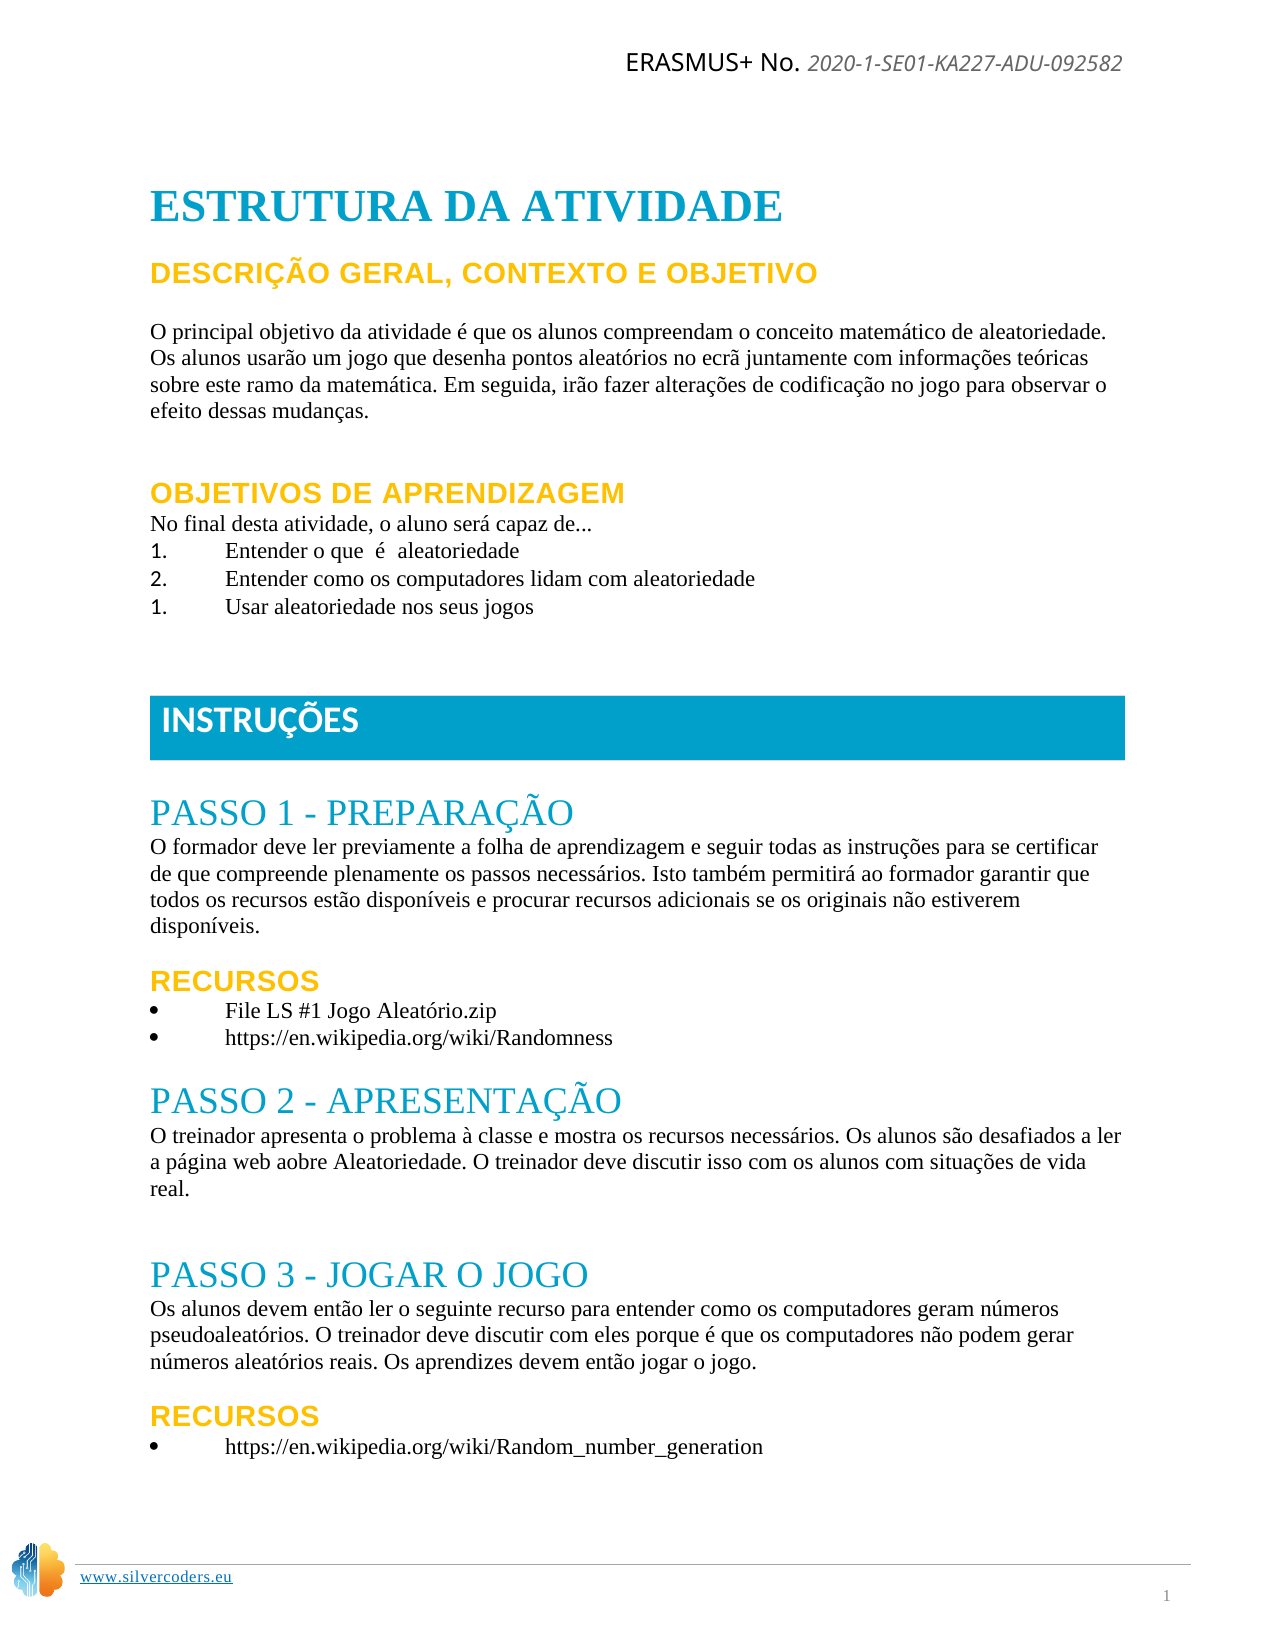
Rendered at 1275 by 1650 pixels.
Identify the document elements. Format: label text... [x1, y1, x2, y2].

text Os alunos devem então ler o seguinte recurso para entender como os computadores geram números pseudoaleatórios. O treinador deve discutir com eles porque é que os computadores não podem gerar números aleatórios reais. Os aprendizes devem então jogar o jogo. [150, 1295, 1125, 1374]
subtitle OBJETIVOS DE APRENDIZAGEM [150, 476, 1125, 510]
subtitle RECURSOS [150, 1399, 1125, 1433]
list Entender como os computadores lidam com aleatoriedade [150, 564, 1125, 592]
text PASSO 3 - JOGAR O JOGO [150, 1252, 1125, 1295]
text O treinador apresenta o problema à classe e mostra os recursos necessários. Os alunos são desafiados a ler a página web aobre Aleatoriedade. O treinador deve discutir isso com os alunos com situações de vida real. [150, 1122, 1125, 1201]
text PASSO 2 - APRESENTAÇÃO [150, 1079, 1125, 1122]
text Os alunos usarão um jogo que desenha pontos aleatórios no ecrã juntamente com informações teóricas sobre este ramo da matemática. Em seguida, irão fazer alterações de codificação no jogo para observar o efeito dessas mudanças. [150, 344, 1125, 423]
list https://en.wikipedia.org/wiki/Random_number_generation [150, 1433, 1125, 1459]
text PASSO 1 - PREPARAÇÃO [150, 790, 1125, 833]
picture [11, 1543, 65, 1597]
list Usar aleatoriedade nos seus jogos [150, 592, 1125, 620]
table_header INSTRUÇÕES [150, 696, 1125, 760]
list File LS #1 Jogo Aleatório.zip [150, 997, 1125, 1024]
text ESTRUTURA DA ATIVIDADE [150, 179, 1125, 231]
list Entender o que é aleatoriedade [150, 536, 1125, 564]
text No final desta atividade, o aluno será capaz de... [150, 510, 1125, 536]
text O principal objetivo da atividade é que os alunos compreendam o conceito matemático de aleatoriedade. [150, 318, 1125, 344]
list https://en.wikipedia.org/wiki/Randomness [150, 1024, 1125, 1050]
text O formador deve ler previamente a folha de aprendizagem e seguir todas as instruções para se certificar de que compreende plenamente os passos necessários. Isto também permitirá ao formador garantir que todos os recursos estão disponíveis e procurar recursos adicionais se os originais não estiverem disponíveis. [150, 833, 1125, 939]
subtitle DESCRIÇÃO geral, contexto e objetivo [150, 256, 1125, 290]
subtitle RECURSOS [150, 964, 1125, 997]
